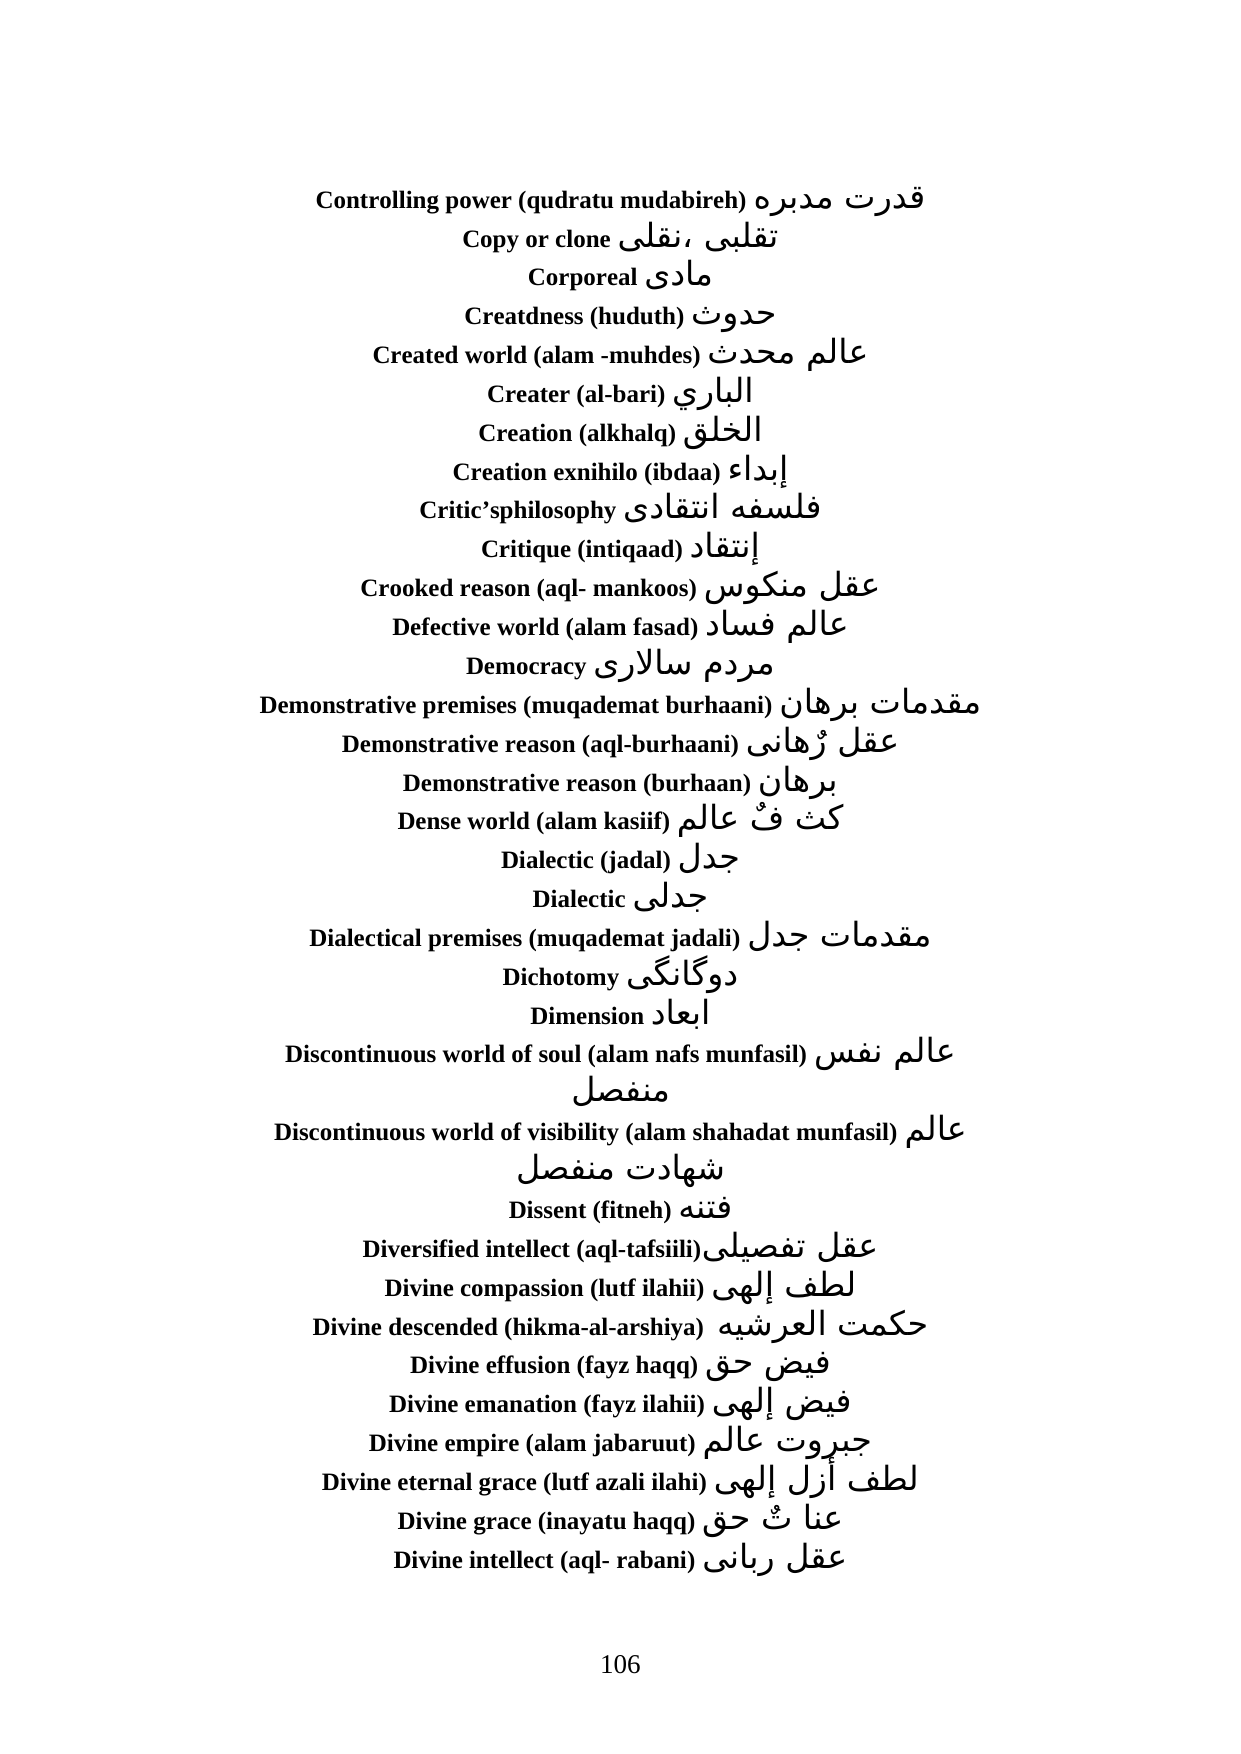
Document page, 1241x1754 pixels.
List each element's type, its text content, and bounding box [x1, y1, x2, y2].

text Created world (alam -muhdes) عالم محدث [236, 333, 1004, 371]
text Demonstrative premises (muqademat burhaani) مقدمات برهان [236, 682, 1004, 721]
text Dissent (fitneh) فتنه [236, 1187, 1004, 1226]
text Copy or clone تقلبی ،نقلی [236, 216, 1004, 255]
text Divine grace (inayatu haqq) عنا تٌ حق [236, 1498, 1004, 1537]
text Controlling power (qudratu mudabireh) قدرت مدبره [236, 177, 1004, 216]
text Demonstrative reason (burhaan) برهان [236, 760, 1004, 799]
text Divine eternal grace (lutf azali ilahi) لطف أزل إلهی [236, 1459, 1004, 1498]
text Diversified intellect (aql-tafsiili)عقل تفصیلی [236, 1226, 1004, 1265]
text Divine effusion (fayz haqq) فیض حق [236, 1343, 1004, 1382]
text Defective world (alam fasad) عالم فساد [236, 604, 1004, 643]
text Divine empire (alam jabaruut) جبروت عالم [236, 1421, 1004, 1459]
text Dialectic (jadal) جدل [236, 838, 1004, 877]
text Divine intellect (aql- rabani) عقل ربانی [236, 1537, 1004, 1576]
text Discontinuous world of visibility (alam shahadat munfasil) عالم شهادت منفصل [236, 1110, 1004, 1187]
text Dimension ابعاد [236, 993, 1004, 1032]
text Dialectic جدلی [236, 877, 1004, 915]
text Creater (al-bari) الباري [236, 371, 1004, 410]
text Creation exnihilo (ibdaa) إبداء [236, 449, 1004, 488]
text Divine descended (hikma-al-arshiya) حکمت العرشیه [236, 1304, 1004, 1343]
text Divine emanation (fayz ilahii) فیض إلهی [236, 1382, 1004, 1421]
text Dialectical premises (muqademat jadali) مقدمات جدل [236, 915, 1004, 954]
text Corporeal مادی [236, 255, 1004, 294]
text Critique (intiqaad) إنتقاد [236, 527, 1004, 566]
text Dense world (alam kasiif) كث فٌ عالم [236, 799, 1004, 838]
text Dichotomy دوگانگی [236, 954, 1004, 993]
text Crooked reason (aql- mankoos) عقل منكوس [236, 566, 1004, 604]
text Creation (alkhalq) الخلق [236, 410, 1004, 449]
text Democracy مردم سالاری [236, 643, 1004, 682]
text Discontinuous world of soul (alam nafs munfasil) عالم نفس منفصل [236, 1032, 1004, 1110]
text Demonstrative reason (aql-burhaani) عقل رٌهانی [236, 721, 1004, 760]
text Critic’sphilosophy فلسفه انتقادی [236, 488, 1004, 527]
text Divine compassion (lutf ilahii) لطف إلهی [236, 1265, 1004, 1304]
text Creatdness (huduth) حدوث [236, 294, 1004, 333]
